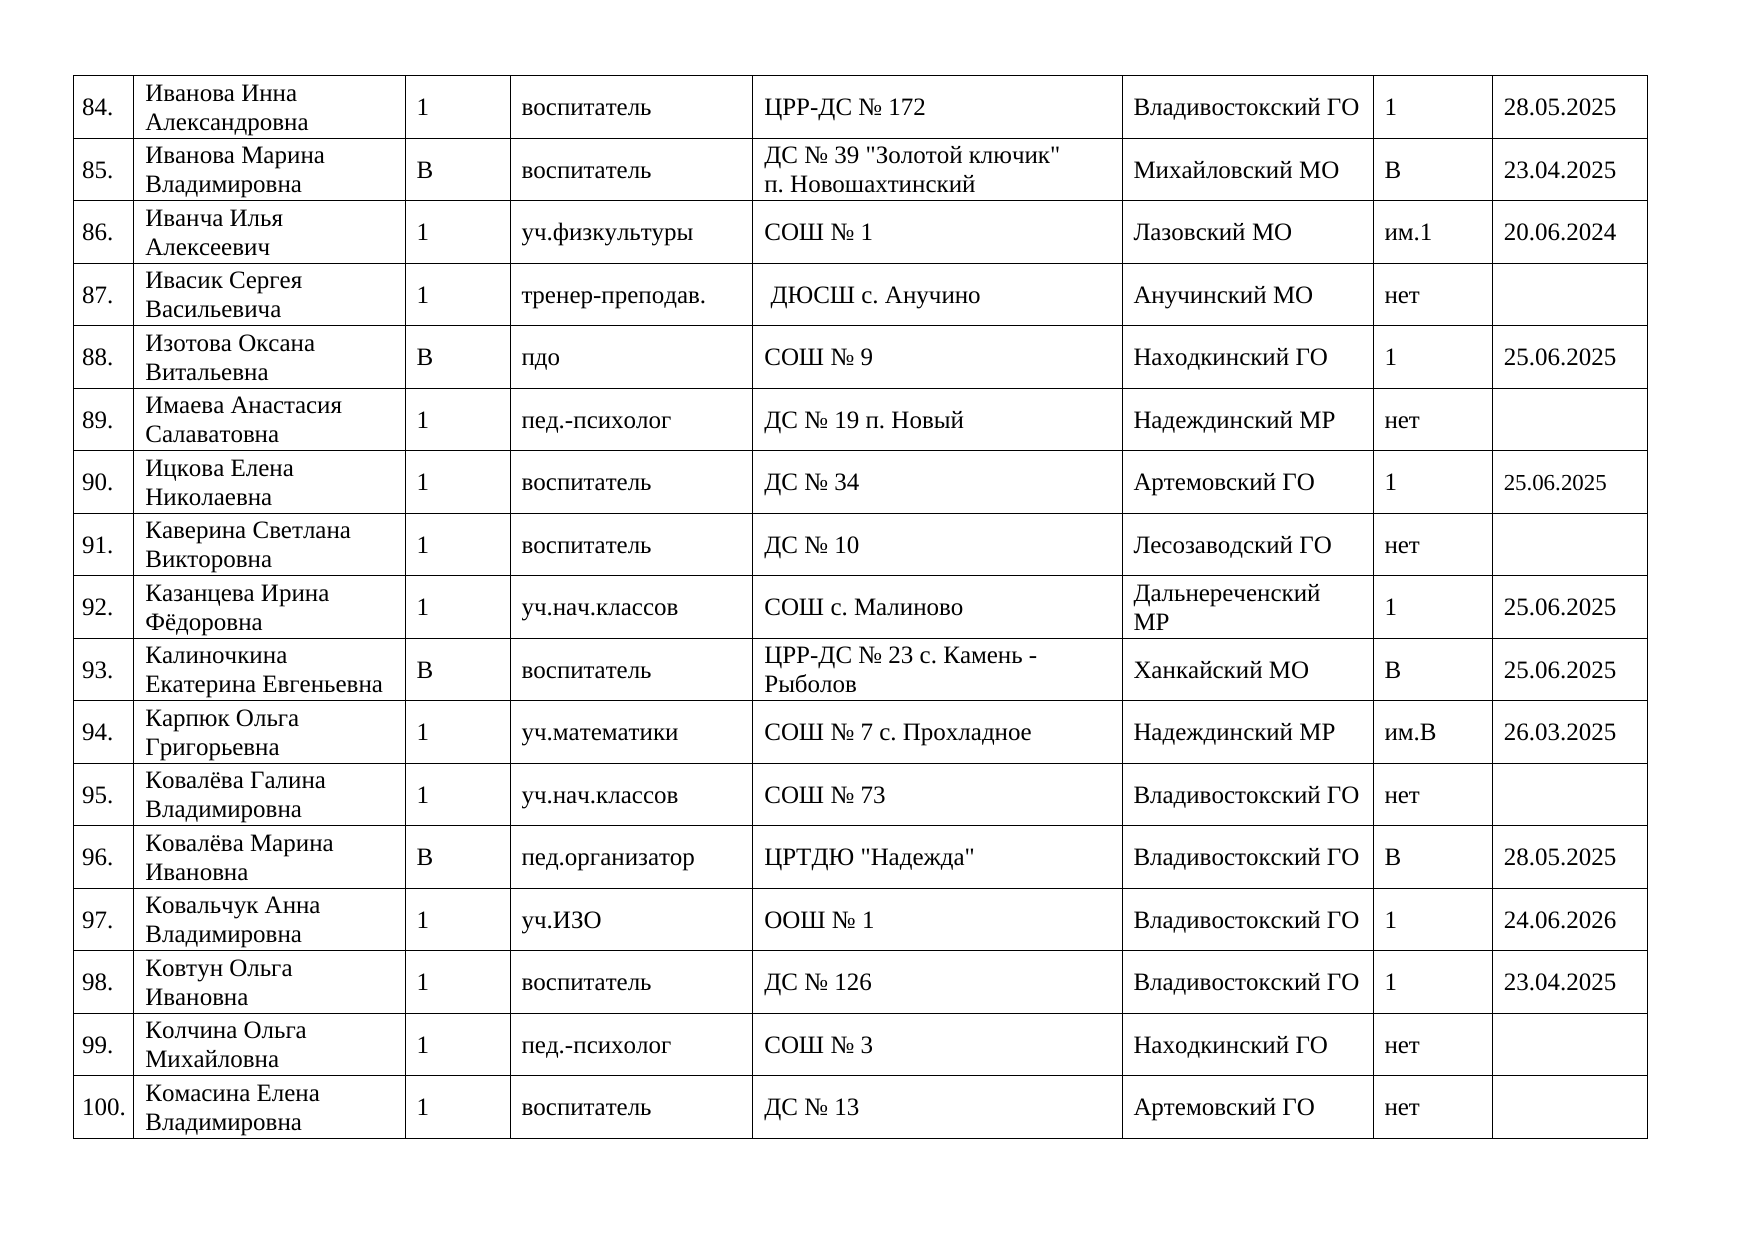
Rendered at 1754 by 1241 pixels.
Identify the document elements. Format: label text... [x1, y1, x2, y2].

table_cell им.1 [1374, 201, 1492, 262]
table_cell нет [1374, 764, 1492, 825]
table_cell 26.03.2025 [1493, 701, 1647, 762]
table_cell 1 [1374, 451, 1492, 512]
table_cell Иванча Илья Алексеевич [134, 201, 405, 262]
table_cell воспитатель [511, 514, 752, 575]
table_cell [74, 1076, 133, 1137]
table_cell 28.05.2025 [1493, 76, 1647, 137]
table_cell 25.06.2025 [1493, 576, 1647, 637]
table_cell 23.04.2025 [1493, 139, 1647, 200]
table_cell Колчина Ольга Михайловна [134, 1014, 405, 1075]
table_cell Ковалёва Марина Ивановна [134, 826, 405, 887]
table_cell Владивостокский ГО [1123, 764, 1373, 825]
table_cell [1493, 1014, 1647, 1075]
table_cell 1 [406, 201, 510, 262]
table_cell СОШ № 1 [753, 201, 1122, 262]
table_cell 1 [406, 951, 510, 1012]
table_cell 1 [1374, 951, 1492, 1012]
table_cell [1493, 514, 1647, 575]
table_cell Владивостокский ГО [1123, 826, 1373, 887]
table_cell 1 [406, 764, 510, 825]
table_cell [74, 1014, 133, 1075]
table_cell им.В [1374, 701, 1492, 762]
table_cell воспитатель [511, 451, 752, 512]
table_cell уч.нач.классов [511, 764, 752, 825]
table_cell [74, 264, 133, 325]
table_cell 1 [406, 451, 510, 512]
table_cell Ковалёва Галина Владимировна [134, 764, 405, 825]
table_cell Лазовский МО [1123, 201, 1373, 262]
table_cell 25.06.2025 [1493, 326, 1647, 387]
table_cell Калиночкина Екатерина Евгеньевна [134, 639, 405, 700]
table_cell Надеждинский МР [1123, 701, 1373, 762]
table_cell Ковтун Ольга Ивановна [134, 951, 405, 1012]
table_cell Владивостокский ГО [1123, 76, 1373, 137]
table_cell 1 [406, 76, 510, 137]
table_cell уч.ИЗО [511, 889, 752, 950]
table_cell воспитатель [511, 639, 752, 700]
table_cell ООШ № 1 [753, 889, 1122, 950]
table_cell СОШ № 7 с. Прохладное [753, 701, 1122, 762]
table_cell ДЮСШ с. Анучино [753, 264, 1122, 325]
table_cell воспитатель [511, 76, 752, 137]
table_cell ДС № 39 "Золотой ключик" п. Новошахтинский [753, 139, 1122, 200]
table_cell уч.физкультуры [511, 201, 752, 262]
table_cell ЦРТДЮ "Надежда" [753, 826, 1122, 887]
table_cell Дальнереченский МР [1123, 576, 1373, 637]
table_cell [74, 201, 133, 262]
table_cell [1493, 1076, 1647, 1137]
table_cell СОШ с. Малиново [753, 576, 1122, 637]
table_cell нет [1374, 1076, 1492, 1137]
table_cell Владивостокский ГО [1123, 889, 1373, 950]
table_cell Ханкайский МО [1123, 639, 1373, 700]
table_cell 1 [406, 576, 510, 637]
table_cell Каверина Светлана Викторовна [134, 514, 405, 575]
table_cell ДС № 126 [753, 951, 1122, 1012]
table_cell Ковальчук Анна Владимировна [134, 889, 405, 950]
table_cell тренер-преподав. [511, 264, 752, 325]
table_cell пед.-психолог [511, 389, 752, 450]
table_cell ЦРР-ДС № 23 с. Камень -Рыболов [753, 639, 1122, 700]
table_cell [74, 326, 133, 387]
table_cell В [406, 826, 510, 887]
table_cell 25.06.2025 [1493, 639, 1647, 700]
table_cell Казанцева Ирина Фёдоровна [134, 576, 405, 637]
table_cell ДС № 13 [753, 1076, 1122, 1137]
table_cell Надеждинский МР [1123, 389, 1373, 450]
table_cell 1 [406, 389, 510, 450]
table_cell 1 [406, 514, 510, 575]
table_cell [74, 389, 133, 450]
table_cell [74, 951, 133, 1012]
table_cell 1 [1374, 76, 1492, 137]
table_cell [74, 76, 133, 137]
table_cell Находкинский ГО [1123, 326, 1373, 387]
table_cell СОШ № 9 [753, 326, 1122, 387]
table_cell [1493, 764, 1647, 825]
table_cell Ицкова Елена Николаевна [134, 451, 405, 512]
table_cell 23.04.2025 [1493, 951, 1647, 1012]
table_cell нет [1374, 514, 1492, 575]
table_cell [74, 826, 133, 887]
table_cell Комасина Елена Владимировна [134, 1076, 405, 1137]
table_cell 20.06.2024 [1493, 201, 1647, 262]
table_cell 24.06.2026 [1493, 889, 1647, 950]
table_cell ЦРР-ДС № 172 [753, 76, 1122, 137]
table_cell 1 [406, 701, 510, 762]
table_cell Находкинский ГО [1123, 1014, 1373, 1075]
table_cell В [406, 139, 510, 200]
table_cell 1 [1374, 326, 1492, 387]
table_cell [74, 514, 133, 575]
table_cell Ивасик Сергея Васильевича [134, 264, 405, 325]
table_cell Владивостокский ГО [1123, 951, 1373, 1012]
table_cell 1 [406, 264, 510, 325]
table_cell ДС № 10 [753, 514, 1122, 575]
table_cell 1 [406, 1076, 510, 1137]
table_cell уч.математики [511, 701, 752, 762]
table_cell Артемовский ГО [1123, 451, 1373, 512]
table_cell Артемовский ГО [1123, 1076, 1373, 1137]
table_cell воспитатель [511, 139, 752, 200]
table_cell Иванова Марина Владимировна [134, 139, 405, 200]
table_cell воспитатель [511, 951, 752, 1012]
table_cell Михайловский МО [1123, 139, 1373, 200]
table_cell 1 [406, 1014, 510, 1075]
table_cell [74, 576, 133, 637]
table_cell СОШ № 73 [753, 764, 1122, 825]
table_cell нет [1374, 1014, 1492, 1075]
table_cell В [406, 639, 510, 700]
table_cell [74, 764, 133, 825]
table_cell пед.-психолог [511, 1014, 752, 1075]
table_cell Иванова Инна Александровна [134, 76, 405, 137]
table_cell Анучинский МО [1123, 264, 1373, 325]
table_cell 1 [406, 889, 510, 950]
table_cell [74, 639, 133, 700]
table_cell [1493, 264, 1647, 325]
table_cell пдо [511, 326, 752, 387]
table_cell уч.нач.классов [511, 576, 752, 637]
table_cell пед.организатор [511, 826, 752, 887]
table_cell нет [1374, 264, 1492, 325]
table_cell [74, 451, 133, 512]
table_cell [1493, 389, 1647, 450]
table_cell 25.06.2025 [1493, 451, 1647, 512]
table_cell Изотова Оксана Витальевна [134, 326, 405, 387]
table_cell 28.05.2025 [1493, 826, 1647, 887]
table_cell СОШ № 3 [753, 1014, 1122, 1075]
table_cell В [406, 326, 510, 387]
table_cell [74, 701, 133, 762]
table_cell 1 [1374, 576, 1492, 637]
table_cell 1 [1374, 889, 1492, 950]
table_cell В [1374, 826, 1492, 887]
table_cell [74, 139, 133, 200]
table_cell В [1374, 639, 1492, 700]
table_cell воспитатель [511, 1076, 752, 1137]
table_cell В [1374, 139, 1492, 200]
table_cell нет [1374, 389, 1492, 450]
table_cell ДС № 19 п. Новый [753, 389, 1122, 450]
table_cell Карпюк Ольга Григорьевна [134, 701, 405, 762]
table_cell Имаева Анастасия Салаватовна [134, 389, 405, 450]
table_cell Лесозаводский ГО [1123, 514, 1373, 575]
table_cell ДС № 34 [753, 451, 1122, 512]
table_cell [74, 889, 133, 950]
